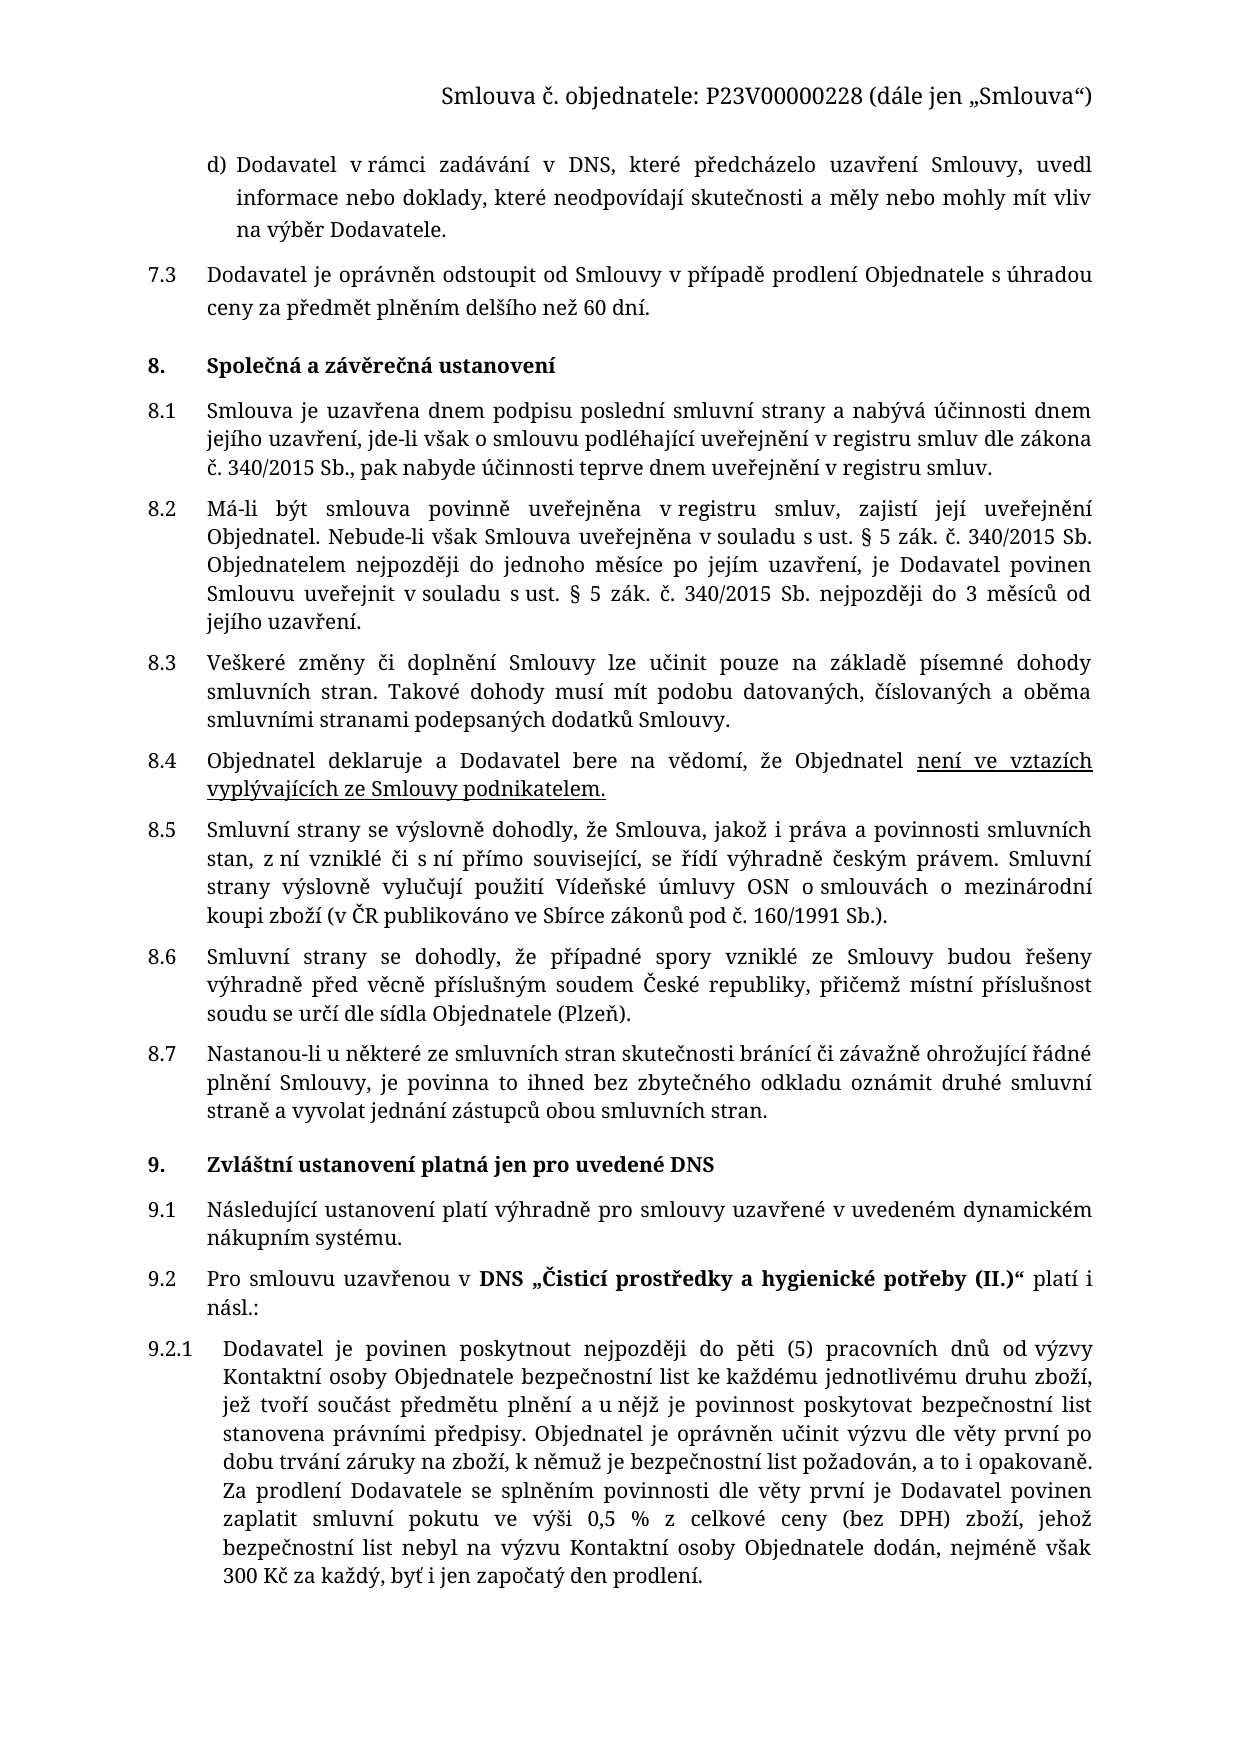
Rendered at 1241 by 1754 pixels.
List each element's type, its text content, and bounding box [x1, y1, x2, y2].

list Nastanou-li u některé ze smluvních stran skutečnosti bránící či závažně ohrožující řádné plnění Smlouvy, je povinna to ihned bez zbytečného odkladu oznámit druhé smluvní straně a vyvolat jednání zástupců obou smluvních stran. [148, 1039, 1093, 1125]
list Pro smlouvu uzavřenou v DNS „Čisticí prostředky a hygienické potřeby (II.)“ platí i násl.: [148, 1264, 1093, 1321]
list Smlouva je uzavřena dnem podpisu poslední smluvní strany a nabývá účinnosti dnem jejího uzavření, jde-li však o smlouvu podléhající uveřejnění v registru smluv dle zákona č. 340/2015 Sb., pak nabyde účinnosti teprve dnem uveřejnění v registru smluv. [148, 396, 1093, 481]
list Následující ustanovení platí výhradně pro smlouvy uzavřené v uvedeném dynamickém nákupním systému. [148, 1195, 1093, 1252]
list Dodavatel je oprávněn odstoupit od Smlouvy v případě prodlení Objednatele s úhradou ceny za předmět plněním delšího než 60 dní. [148, 261, 1093, 322]
list Společná a závěrečná ustanovení [148, 351, 1093, 379]
list Objednatel deklaruje a Dodavatel bere na vědomí, že Objednatel není ve vztazích vyplývajících ze Smlouvy podnikatelem. [148, 746, 1093, 803]
list Zvláštní ustanovení platná jen pro uvedené DNS [148, 1150, 1093, 1178]
list Smluvní strany se výslovně dohodly, že Smlouva, jakož i práva a povinnosti smluvních stan, z ní vzniklé či s ní přímo související, se řídí výhradně českým právem. Smluvní strany výslovně vylučují použití Vídeňské úmluvy OSN o smlouvách o mezinárodní koupi zboží (v ČR publikováno ve Sbírce zákonů pod č. 160/1991 Sb.). [148, 816, 1093, 929]
list Má-li být smlouva povinně uveřejněna v registru smluv, zajistí její uveřejnění Objednatel. Nebude-li však Smlouva uveřejněna v souladu s ust. § 5 zák. č. 340/2015 Sb. Objednatelem nejpozději do jednoho měsíce po jejím uzavření, je Dodavatel povinen Smlouvu uveřejnit v souladu s ust. § 5 zák. č. 340/2015 Sb. nejpozději do 3 měsíců od jejího uzavření. [148, 494, 1093, 636]
list Veškeré změny či doplnění Smlouvy lze učinit pouze na základě písemné dohody smluvních stran. Takové dohody musí mít podobu datovaných, číslovaných a oběma smluvními stranami podepsaných dodatků Smlouvy. [148, 648, 1093, 734]
list Dodavatel v rámci zadávání v DNS, které předcházelo uzavření Smlouvy, uvedl informace nebo doklady, které neodpovídají skutečnosti a měly nebo mohly mít vliv na výběr Dodavatele. [207, 150, 1093, 244]
list Dodavatel je povinen poskytnout nejpozději do pěti (5) pracovních dnů od výzvy Kontaktní osoby Objednatele bezpečnostní list ke každému jednotlivému druhu zboží, jež tvoří součást předmětu plnění a u nějž je povinnost poskytovat bezpečnostní list stanovena právními předpisy. Objednatel je oprávněn učinit výzvu dle věty první po dobu trvání záruky na zboží, k němuž je bezpečnostní list požadován, a to i opakovaně. Za prodlení Dodavatele se splněním povinnosti dle věty první je Dodavatel povinen zaplatit smluvní pokutu ve výši 0,5 % z celkové ceny (bez DPH) zboží, jehož bezpečnostní list nebyl na výzvu Kontaktní osoby Objednatele dodán, nejméně však 300 Kč za každý, byť i jen započatý den prodlení. [148, 1334, 1093, 1590]
list Smluvní strany se dohodly, že případné spory vzniklé ze Smlouvy budou řešeny výhradně před věcně příslušným soudem České republiky, přičemž místní příslušnost soudu se určí dle sídla Objednatele (Plzeň). [148, 942, 1093, 1027]
